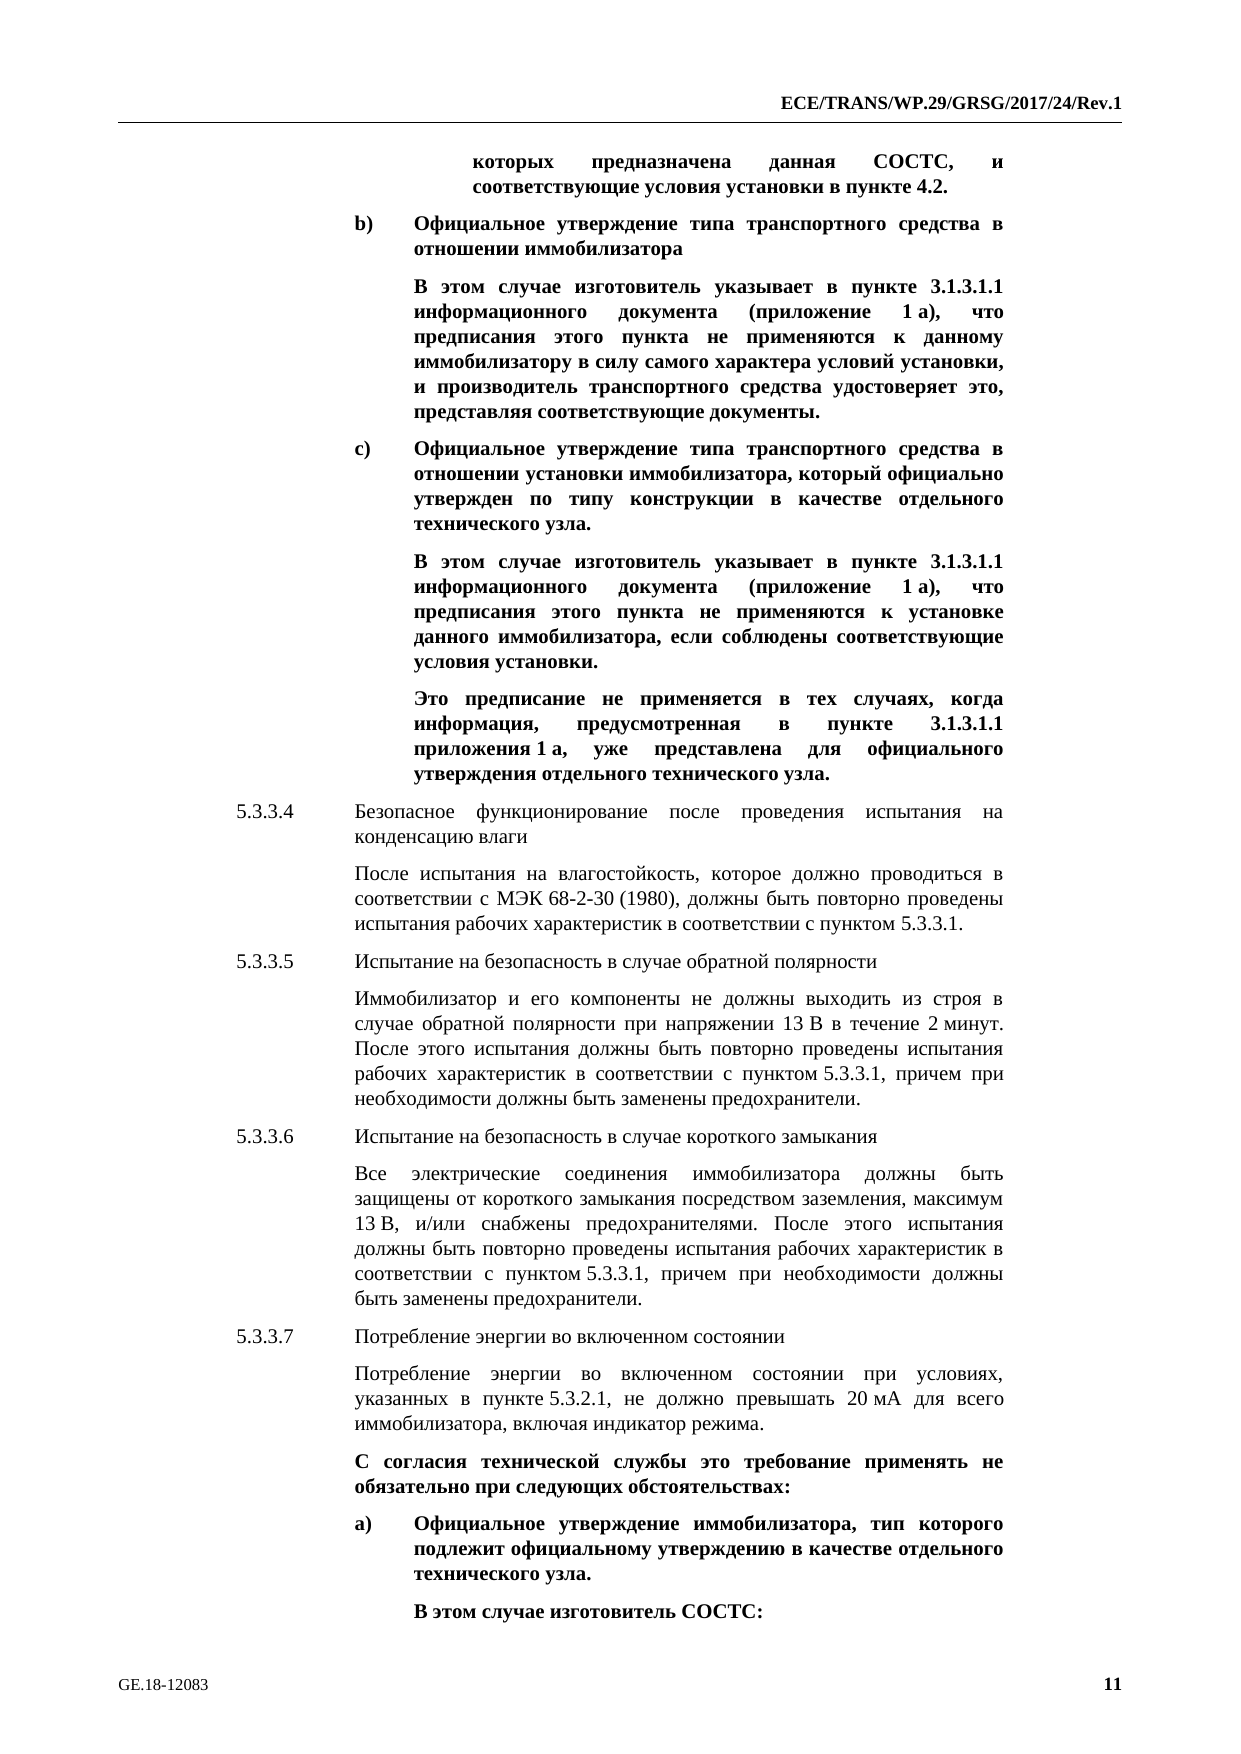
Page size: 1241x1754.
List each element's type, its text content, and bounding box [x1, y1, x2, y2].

text В этом случае изготовитель указывает в пункте 3.1.3.1.1 информационного документа (приложение 1 а), что предписания этого пункта не применяются к данному иммобилизатору в силу самого характера условий установки, и производитель транспортного средства удостоверяет это, представляя соответствующие документы. [236, 273, 1004, 423]
text c) Официальное утверждение типа транспортного средства в отношении установки иммобилизатора, который официально утвержден по типу конструкции в качестве отдельного технического узла. [236, 435, 1004, 535]
text Это предписание не применяется в тех случаях, когда информация, предусмотренная в пункте 3.1.3.1.1 приложения 1 а, уже представлена для официального утверждения отдельного технического узла. [236, 685, 1004, 785]
text 5.3.3.5 Испытание на безопасность в случае обратной полярности [236, 948, 1004, 973]
text После испытания на влагостойкость, которое должно проводиться в соответствии с МЭК 68-2-30 (1980), должны быть повторно проведены испытания рабочих характеристик в соответствии с пунктом 5.3.3.1. [236, 860, 1004, 935]
text С согласия технической службы это требование применять не обязательно при следующих обстоятельствах: [236, 1448, 1004, 1498]
text Потребление энергии во включенном состоянии при условиях, указанных в пункте 5.3.2.1, не должно превышать 20 мA для всего иммобилизатора, включая индикатор режима. [236, 1360, 1004, 1435]
text a) Официальное утверждение иммобилизатора, тип которого подлежит официальному утверждению в качестве отдельного технического узла. [236, 1510, 1004, 1585]
text Иммобилизатор и его компоненты не должны выходить из строя в случае обратной полярности при напряжении 13 В в течение 2 минут. После этого испытания должны быть повторно проведены испытания рабочих характеристик в соответствии с пунктом 5.3.3.1, причем при необходимости должны быть заменены предохранители. [236, 985, 1004, 1110]
text В этом случае изготовитель СОСТС: [236, 1598, 1004, 1623]
text 5.3.3.4 Безопасное функционирование после проведения испытания на конденсацию влаги [236, 798, 1004, 848]
text b) Официальное утверждение типа транспортного средства в отношении иммобилизатора [236, 210, 1004, 260]
text Все электрические соединения иммобилизатора должны быть защищены от короткого замыкания посредством заземления, максимум 13 B, и/или снабжены предохранителями. После этого испытания должны быть повторно проведены испытания рабочих характеристик в соответствии с пунктом 5.3.3.1, причем при необходимости должны быть заменены предохранители. [236, 1160, 1004, 1310]
text В этом случае изготовитель указывает в пункте 3.1.3.1.1 информационного документа (приложение 1 а), что предписания этого пункта не применяются к установке данного иммобилизатора, если соблюдены соответствующие условия установки. [236, 548, 1004, 673]
text 5.3.3.6 Испытание на безопасность в случае короткого замыкания [236, 1123, 1004, 1148]
text 5.3.3.7 Потребление энергии во включенном состоянии [236, 1323, 1004, 1348]
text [236, 148, 1004, 198]
